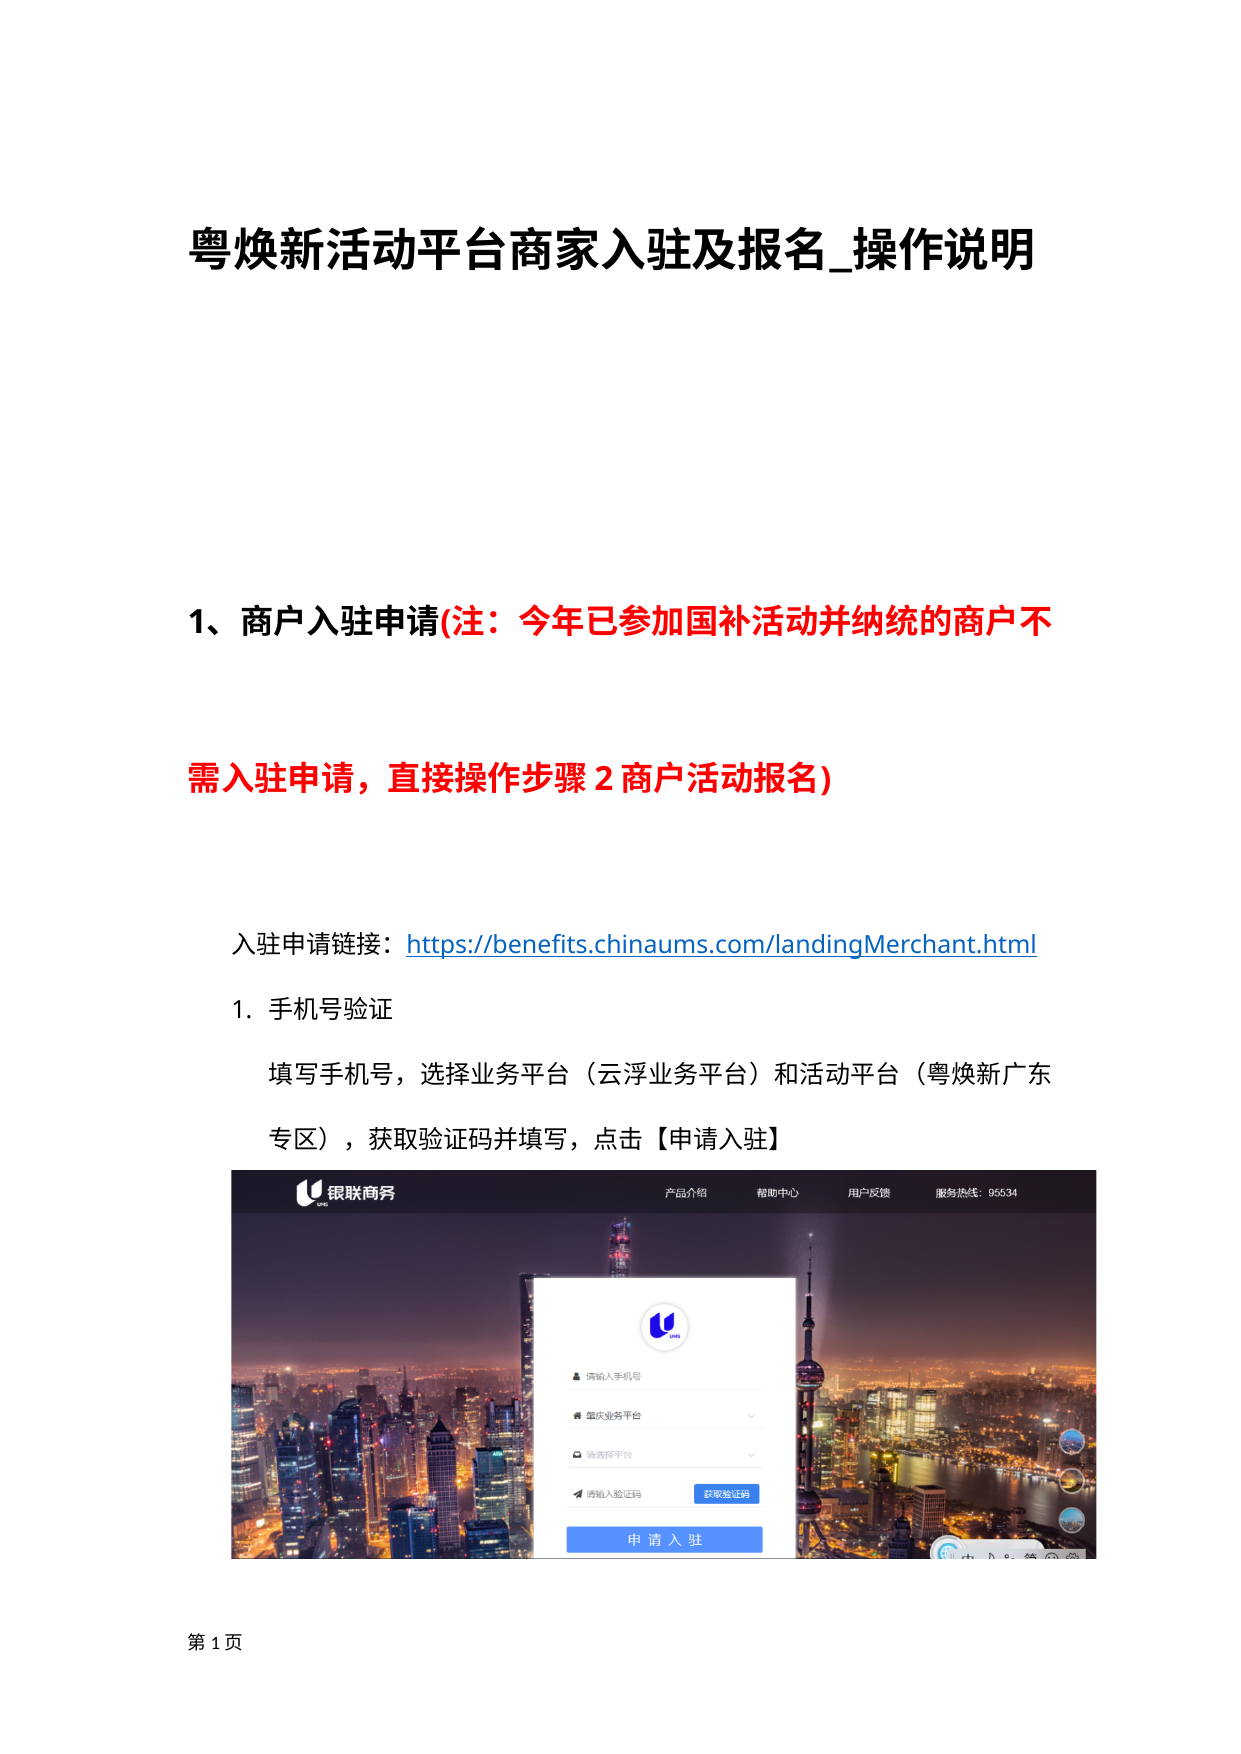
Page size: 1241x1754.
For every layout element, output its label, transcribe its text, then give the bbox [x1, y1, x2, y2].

picture [231, 1170, 1097, 1559]
subtitle 1、商户入驻申请(注：今年已参加国补活动并纳统的商户不需入驻申请，直接操作步骤2商户活动报名) [187, 587, 1053, 808]
list 手机号验证 [231, 975, 1053, 1040]
list 填写手机号，选择业务平台（云浮业务平台）和活动平台（粤焕新广东专区），获取验证码并填写，点击【申请入驻】 [269, 1040, 1053, 1170]
text 入驻申请链接：https://benefits.chinaums.com/landingMerchant.html [187, 910, 1053, 975]
subtitle 粤焕新活动平台商家入驻及报名_操作说明 [187, 197, 1053, 295]
